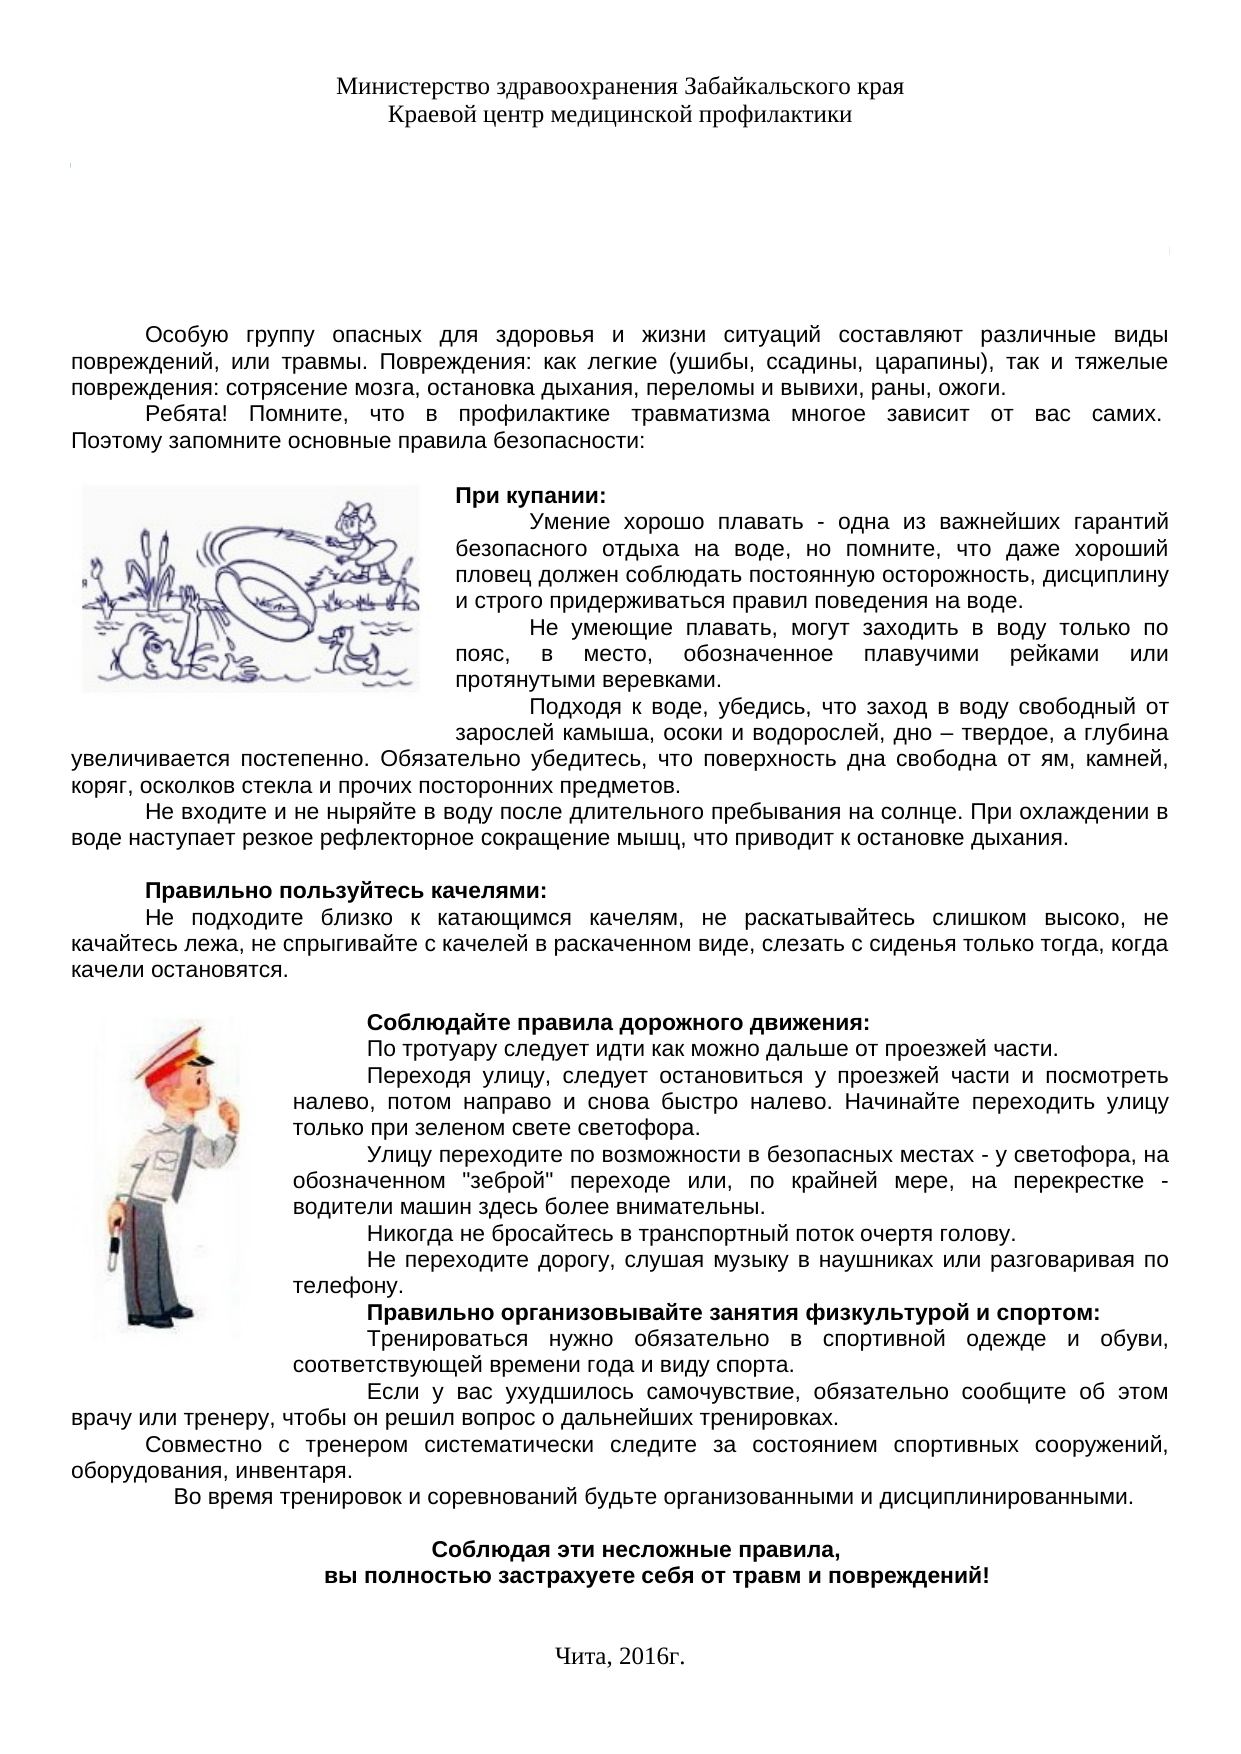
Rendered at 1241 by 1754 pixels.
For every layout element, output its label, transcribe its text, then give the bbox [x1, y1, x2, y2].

text Не умеющие плавать, могут заходить в воду только по пояс, в место, обозначенное плавучими рейками или протянутыми веревками. [432, 613, 1169, 693]
text Во время тренировок и соревнований будьте организованными и дисциплинированными. Соблюдая эти несложные правила, [71, 1483, 1169, 1562]
picture [70, 1009, 270, 1360]
text Чита, 2016г. [71, 1641, 1169, 1670]
text При купании: [71, 453, 1169, 508]
text Министерство здравоохранения Забайкальского края [71, 71, 1169, 99]
text Если у вас ухудшилось самочувствие, обязательно сообщите об этом врачу или тренеру, чтобы он решил вопрос о дальнейших тренировках. [71, 1378, 1169, 1431]
text Не подходите близко к катающимся качелям, не раскатывайтесь слишком высоко, не качайтесь лежа, не спрыгивайте с качелей в раскаченном виде, слезать с сиденья только тогда, когда качели остановятся. [71, 903, 1169, 982]
text вы полностью застрахуете себя от травм и повреждений! [71, 1562, 1169, 1589]
text Никогда не бросайтесь в транспортный поток очертя голову. [270, 1220, 1169, 1246]
text Ребята! Помните, что в профилактике травматизма многое зависит от вас самих. Поэтому запомните основные правила безопасности: [71, 400, 1169, 453]
text Совместно с тренером систематически следите за состоянием спортивных сооружений, оборудования, инвентаря. [71, 1431, 1169, 1483]
text Тренироваться нужно обязательно в спортивной одежде и обуви, соответствующей времени года и виду спорта. [71, 1325, 1169, 1378]
text Соблюдайте правила дорожного движения: [270, 1009, 1169, 1035]
text Улицу переходите по возможности в безопасных местах - у светофора, на обозначенном "зеброй" переходе или, по крайней мере, на перекрестке - водители машин здесь более внимательны. [270, 1141, 1169, 1220]
text Не входите и не ныряйте в воду после длительного пребывания на солнце. При охлаждении в воде наступает резкое рефлекторное сокращение мышц, что приводит к остановке дыхания. [71, 798, 1169, 851]
text Подходя к воде, убедись, что заход в воду свободный от зарослей камыша, осоки и водорослей, дно – твердое, а глубина увеличивается постепенно. Обязательно убедитесь, что поверхность дна свободна от ям, камней, коряг, осколков стекла и прочих посторонних предметов. [71, 693, 1169, 798]
text Особую группу опасных для здоровья и жизни ситуаций составляют различные виды повреждений, или травмы. Повреждения: как легкие (ушибы, ссадины, царапины), так и тяжелые повреждения: сотрясение мозга, остановка дыхания, переломы и вывихи, раны, ожоги. [71, 321, 1169, 400]
text Правильно пользуйтесь качелями: [71, 877, 1169, 903]
text Умение хорошо плавать - одна из важнейших гарантий безопасного отдыха на воде, но помните, что даже хороший пловец должен соблюдать постоянную осторожность, дисциплину и строго придерживаться правил поведения на воде. [432, 508, 1169, 613]
text Не переходите дорогу, слушая музыку в наушниках или разговаривая по телефону. [270, 1246, 1169, 1299]
text Переходя улицу, следует остановиться у проезжей части и посмотреть налево, потом направо и снова быстро налево. Начинайте переходить улицу только при зеленом свете светофора. [270, 1062, 1169, 1141]
text Правильно организовывайте занятия физкультурой и спортом: [270, 1299, 1169, 1325]
text По тротуару следует идти как можно дальше от проезжей части. [270, 1035, 1169, 1062]
picture [70, 481, 432, 702]
text Краевой центр медицинской профилактики [71, 99, 1169, 128]
